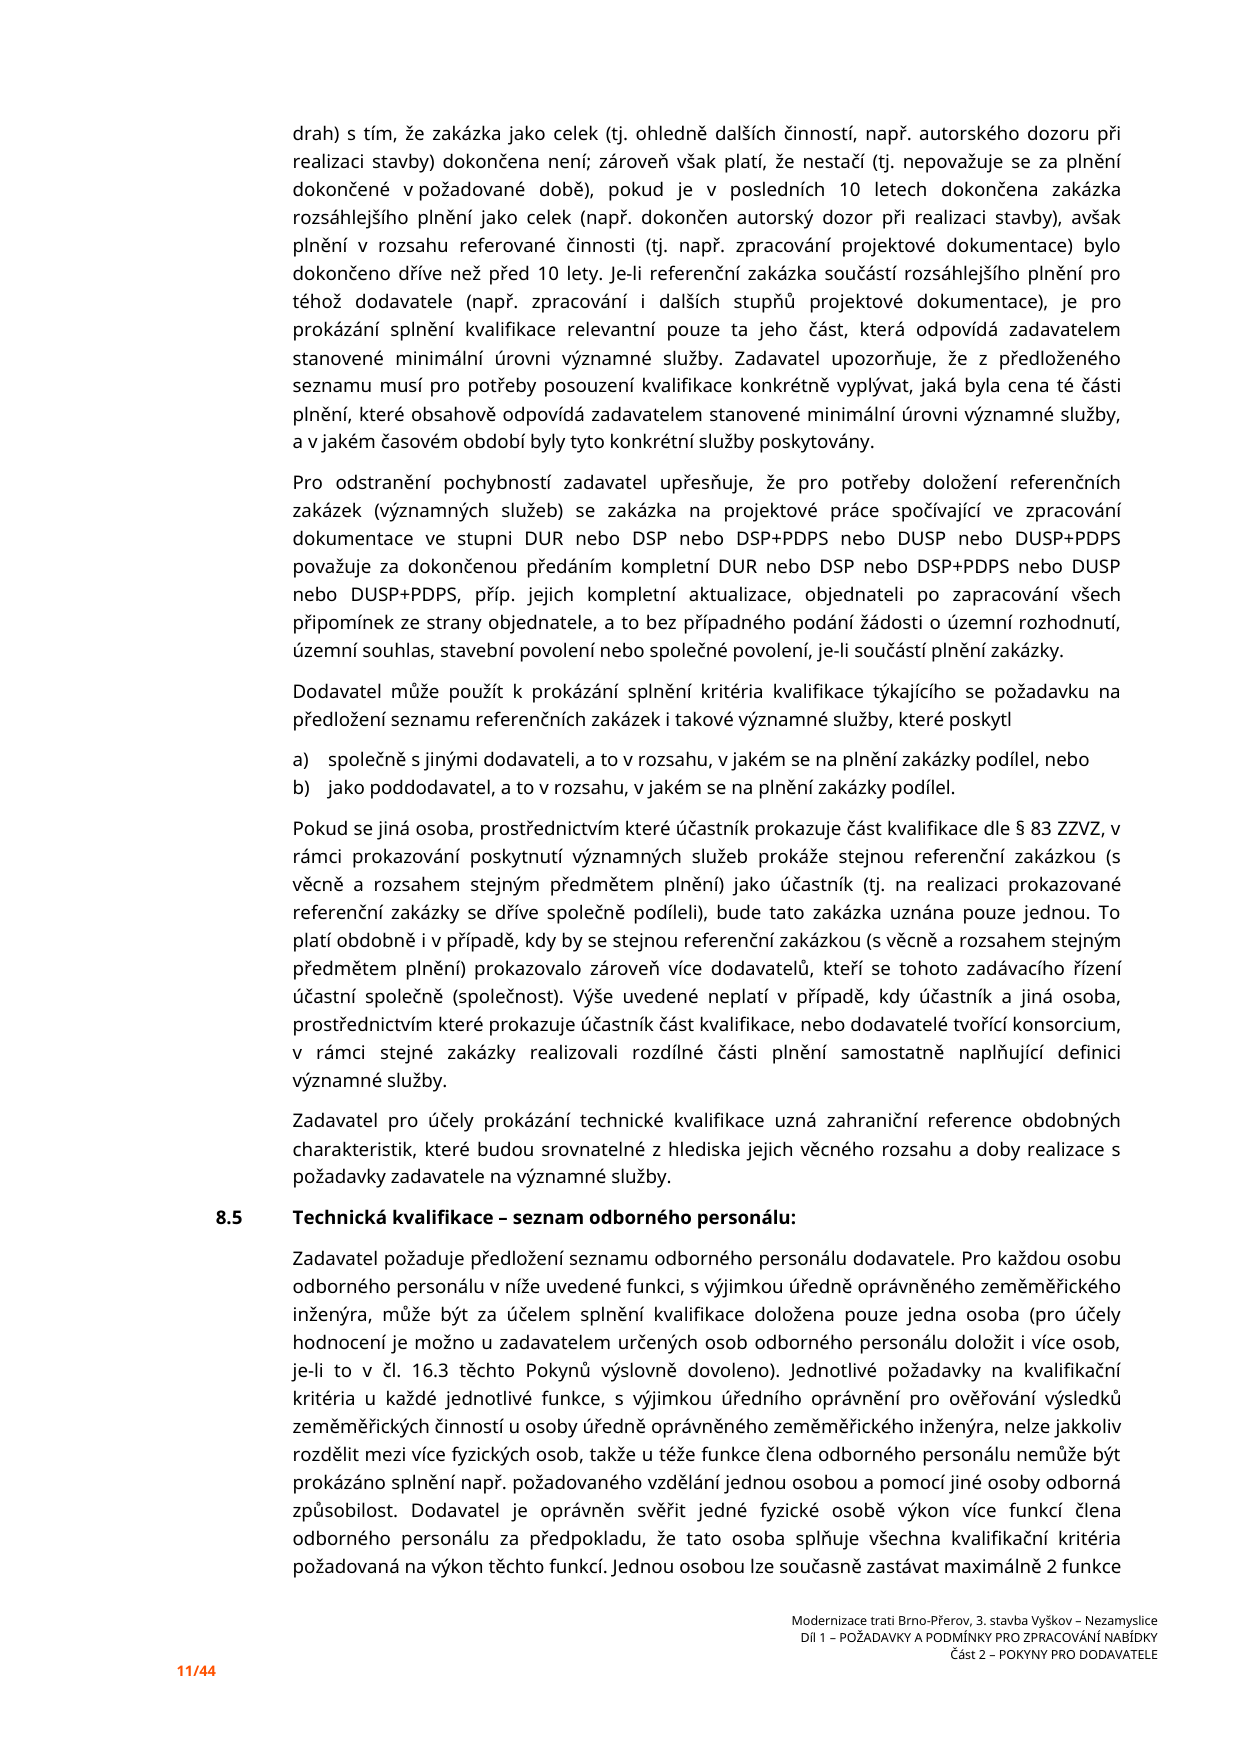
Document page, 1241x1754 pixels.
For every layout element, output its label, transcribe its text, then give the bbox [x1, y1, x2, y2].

text Technická kvalifikace – seznam odborného personálu: [216, 1204, 1122, 1230]
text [292, 1245, 1122, 1579]
text Pro odstranění pochybností zadavatel upřesňuje, že pro potřeby doložení referenčních zakázek (významných služeb) se zakázka na projektové práce spočívající ve zpracování dokumentace ve stupni DUR nebo DSP nebo DSP+PDPS nebo DUSP nebo DUSP+PDPS považuje za dokončenou předáním kompletní DUR nebo DSP nebo DSP+PDPS nebo DUSP nebo DUSP+PDPS, příp. jejich kompletní aktualizace, objednateli po zapracování všech připomínek ze strany objednatele, a to bez případného podání žádosti o územní rozhodnutí, územní souhlas, stavební povolení nebo společné povolení, je-li součástí plnění zakázky. [292, 469, 1122, 663]
list společně s jinými dodavateli, a to v rozsahu, v jakém se na plnění zakázky podílel, nebo [292, 747, 1122, 772]
text Dodavatel může použít k prokázání splnění kritéria kvalifikace týkajícího se požadavku na předložení seznamu referenčních zakázek i takové významné služby, které poskytl [292, 678, 1122, 732]
text Pokud se jiná osoba, prostřednictvím které účastník prokazuje část kvalifikace dle § 83 ZZVZ, v rámci prokazování poskytnutí významných služeb prokáže stejnou referenční zakázkou (s věcně a rozsahem stejným předmětem plnění) jako účastník (tj. na realizaci prokazované referenční zakázky se dříve společně podíleli), bude tato zakázka uznána pouze jednou. To platí obdobně i v případě, kdy by se stejnou referenční zakázkou (s věcně a rozsahem stejným předmětem plnění) prokazovalo zároveň více dodavatelů, kteří se tohoto zadávacího řízení účastní společně (společnost). Výše uvedené neplatí v případě, kdy účastník a jiná osoba, prostřednictvím které prokazuje účastník část kvalifikace, nebo dodavatelé tvořící konsorcium, v rámci stejné zakázky realizovali rozdílné části plnění samostatně naplňující definici významné služby. [292, 815, 1122, 1093]
text Zadavatel pro účely prokázání technické kvalifikace uzná zahraniční reference obdobných charakteristik, které budou srovnatelné z hlediska jejich věcného rozsahu a doby realizace s požadavky zadavatele na významné služby. [292, 1108, 1122, 1189]
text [292, 121, 1122, 454]
list jako poddodavatel, a to v rozsahu, v jakém se na plnění zakázky podílel. [292, 774, 1122, 800]
